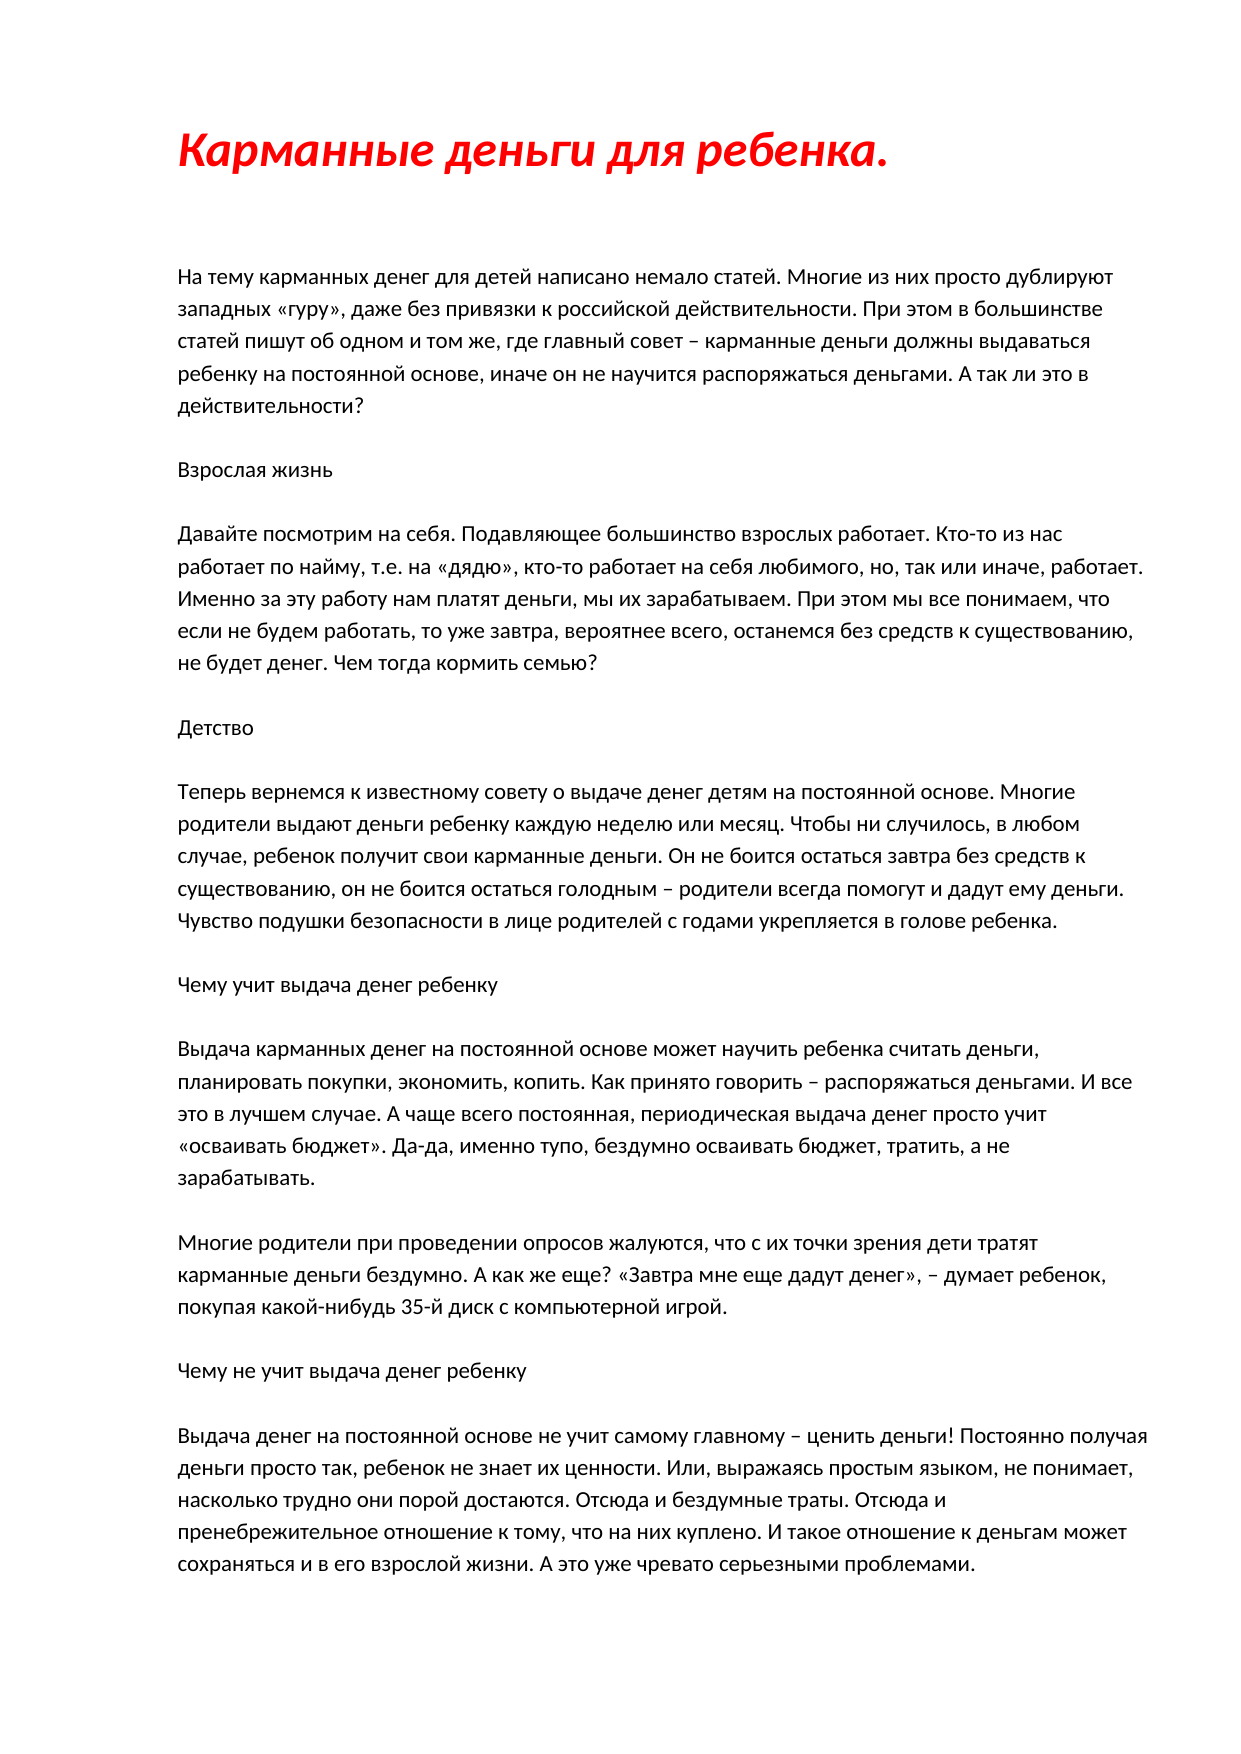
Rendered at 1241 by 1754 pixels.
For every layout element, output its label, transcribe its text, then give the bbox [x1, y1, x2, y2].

text Карманные деньги для ребенка. [177, 118, 1152, 179]
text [177, 262, 1152, 1610]
